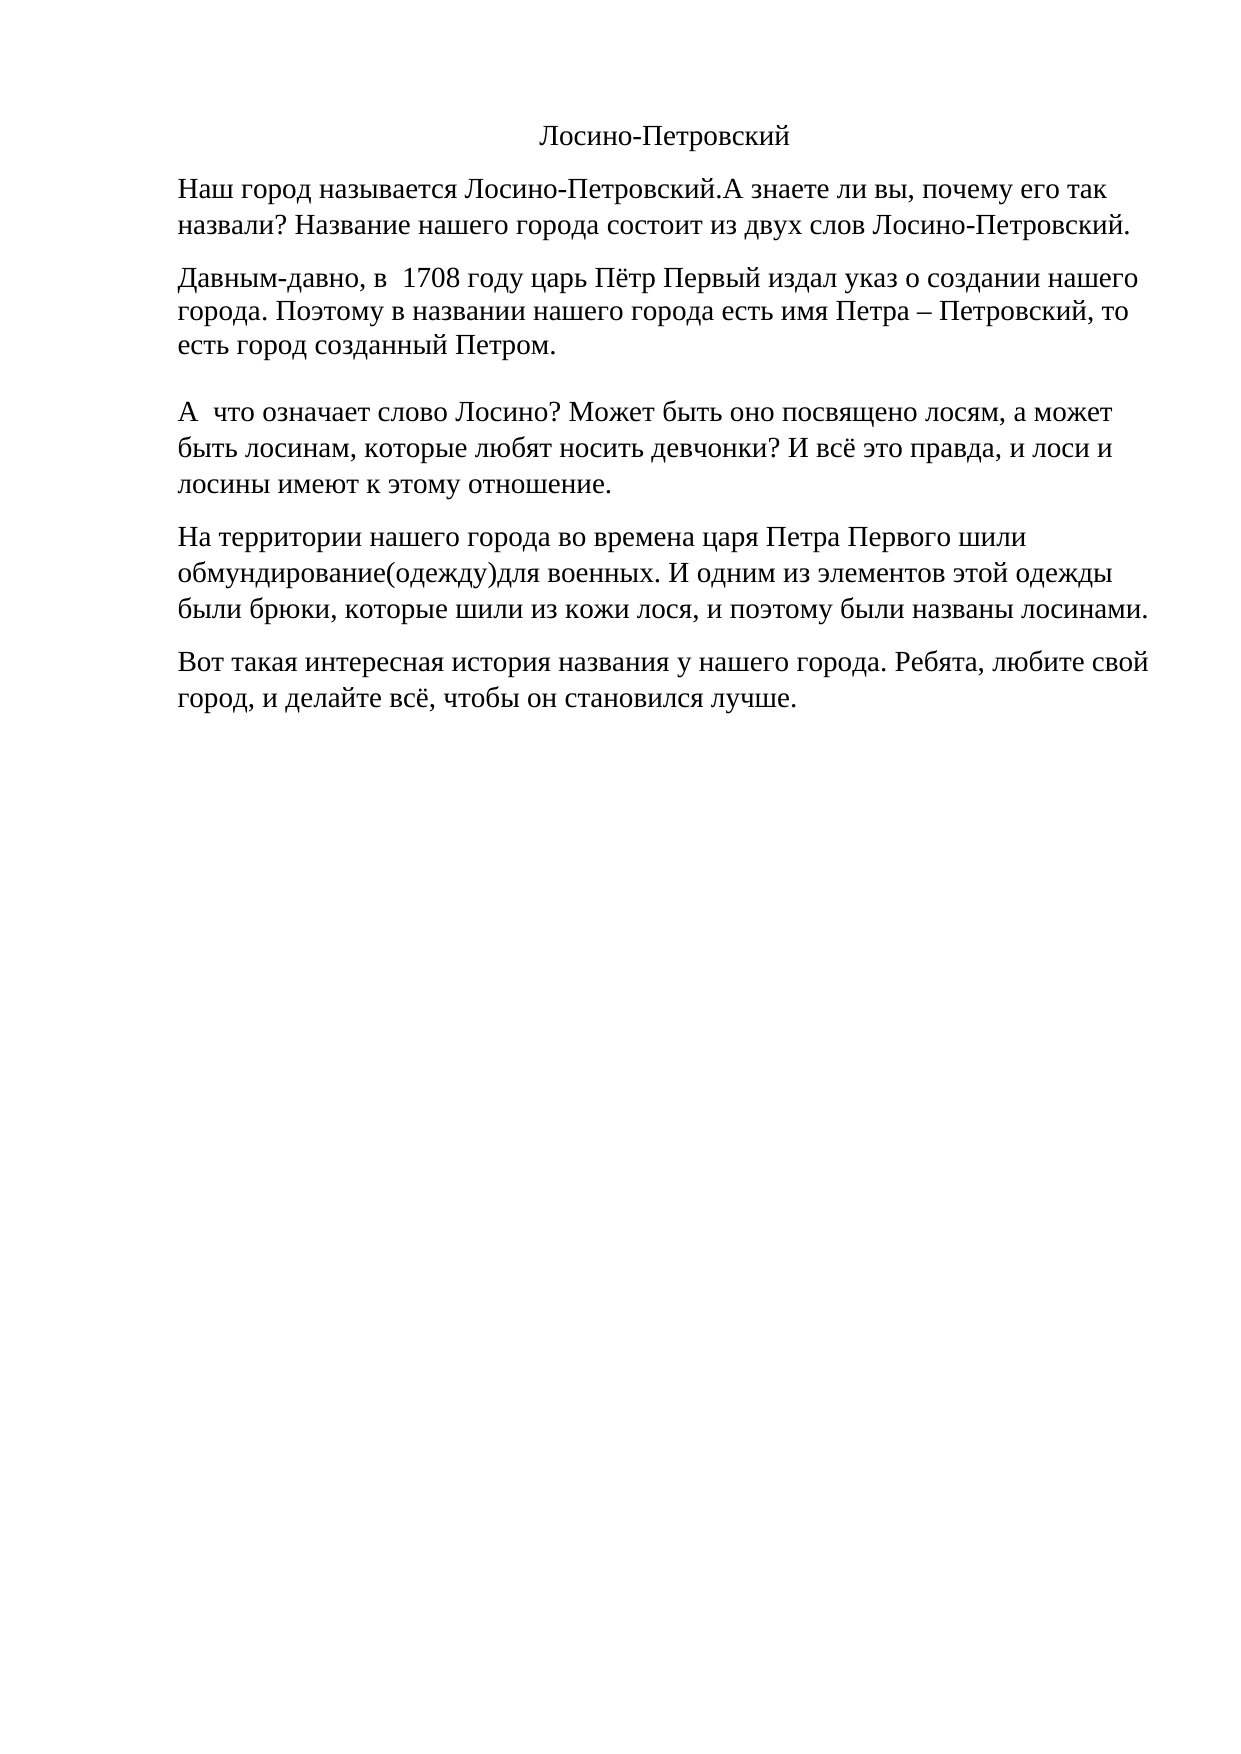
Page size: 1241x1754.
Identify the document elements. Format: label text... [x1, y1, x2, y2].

text А что означает слово Лосино? Может быть оно посвящено лосям, а может быть лосинам, которые любят носить девчонки? И всё это правда, и лоси и лосины имеют к этому отношение. [177, 394, 1152, 500]
text Наш город называется Лосино-Петровский.А знаете ли вы, почему его так назвали? Название нашего города состоит из двух слов Лосино-Петровский. [177, 171, 1152, 241]
text Давным-давно, в 1708 году царь Пётр Первый издал указ о создании нашего города. Поэтому в названии нашего города есть имя Петра – Петровский, то есть город созданный Петром. [177, 260, 1152, 361]
text Вот такая интересная история названия у нашего города. Ребята, любите свой город, и делайте всё, чтобы он становился лучше. [177, 644, 1152, 714]
text Лосино-Петровский [177, 118, 1152, 152]
text На территории нашего города во времена царя Петра Первого шили обмундирование(одежду)для военных. И одним из элементов этой одежды были брюки, которые шили из кожи лося, и поэтому были названы лосинами. [177, 519, 1152, 625]
